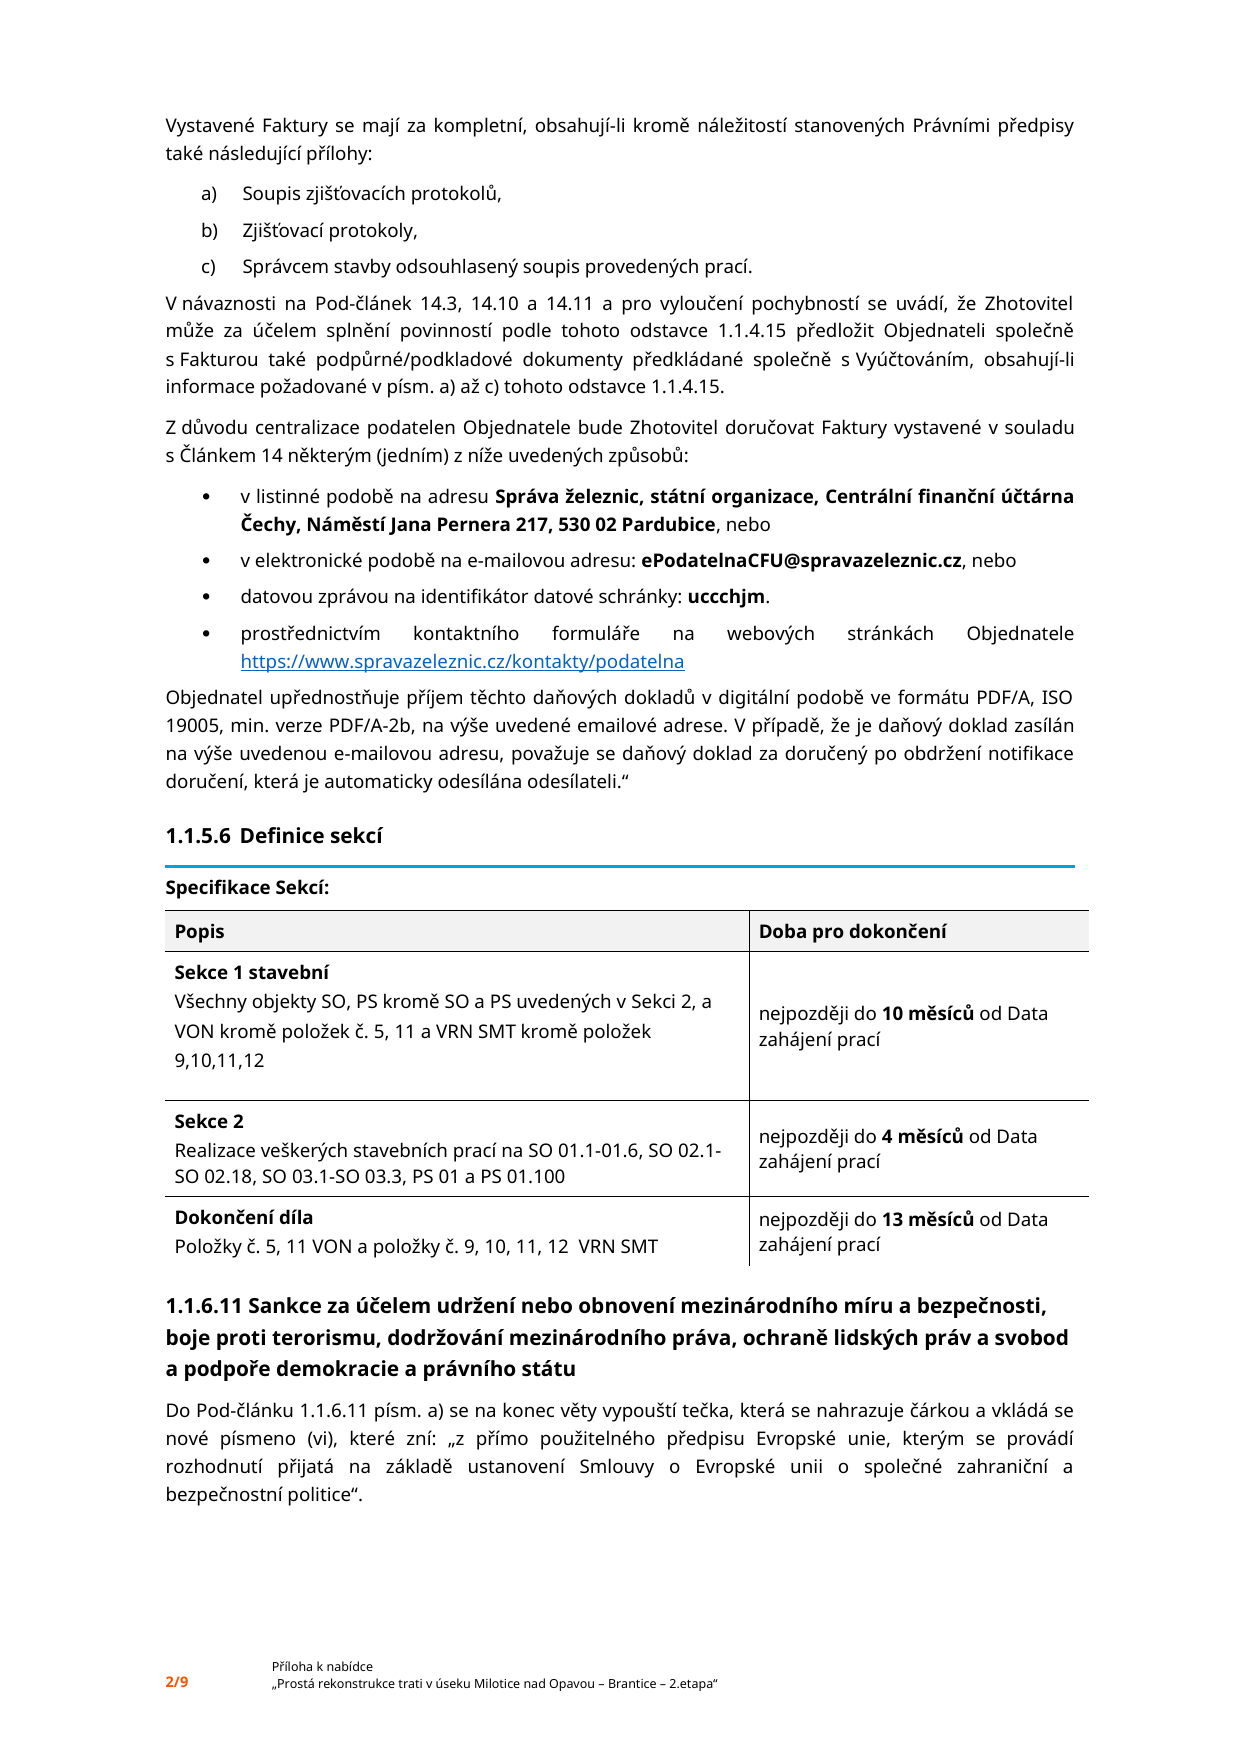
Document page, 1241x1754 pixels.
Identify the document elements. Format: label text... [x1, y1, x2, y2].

text v listinné podobě na adresu Správa železnic, státní organizace, Centrální finanční účtárna Čechy, Náměstí Jana Pernera 217, 530 02 Pardubice, nebo [203, 483, 1075, 536]
text Z důvodu centralizace podatelen Objednatele bude Zhotovitel doručovat Faktury vystavené v souladu s Článkem 14 některým (jedním) z níže uvedených způsobů: [165, 414, 1075, 468]
text Soupis zjišťovacích protokolů, [201, 181, 1075, 206]
text 1.1.6.11 Sankce za účelem udržení nebo obnovení mezinárodního míru a bezpečnosti, boje proti terorismu, dodržování mezinárodního práva, ochraně lidských práv a svobod a podpoře demokracie a právního státu [165, 1291, 1075, 1382]
text V návaznosti na Pod-článek 14.3, 14.10 a 14.11 a pro vyloučení pochybností se uvádí, že Zhotovitel může za účelem splnění povinností podle tohoto odstavce 1.1.4.15 předložit Objednateli společně s Fakturou také podpůrné/podkladové dokumenty předkládané společně s Vyúčtováním, obsahují-li informace požadované v písm. a) až c) tohoto odstavce 1.1.4.15. [165, 290, 1075, 399]
table_header Doba pro dokončení [750, 911, 1089, 951]
text 1.1.5.6 Definice sekcí [165, 821, 1075, 850]
table_cell nejpozději do 10 měsíců od Data zahájení prací [750, 952, 1089, 1100]
table_cell nejpozději do 13 měsíců od Data zahájení prací [750, 1197, 1089, 1266]
text v elektronické podobě na e-mailovou adresu: ePodatelnaCFU@spravazeleznic.cz, nebo [203, 547, 1075, 573]
text Zjišťovací protokoly, [201, 217, 1075, 243]
table_cell Dokončení díla Položky č. 5, 11 VON a položky č. 9, 10, 11, 12 VRN SMT [165, 1197, 749, 1266]
table_cell Sekce 2 Realizace veškerých stavebních prací na SO 01.1-01.6, SO 02.1-SO 02.18, SO 03.1-SO 03.3, PS 01 a PS 01.100 [165, 1101, 749, 1196]
text Specifikace Sekcí: [165, 868, 1075, 900]
text Vystavené Faktury se mají za kompletní, obsahují-li kromě náležitostí stanovených Právními předpisy také následující přílohy: [165, 112, 1075, 166]
table_cell nejpozději do 4 měsíců od Data zahájení prací [750, 1101, 1089, 1196]
text Objednatel upřednostňuje příjem těchto daňových dokladů v digitální podobě ve formátu PDF/A, ISO 19005, min. verze PDF/A-2b, na výše uvedené emailové adrese. V případě, že je daňový doklad zasílán na výše uvedenou e-mailovou adresu, považuje se daňový doklad za doručený po obdržení notifikace doručení, která je automaticky odesílána odesílateli.“ [165, 684, 1075, 794]
text Do Pod-článku 1.1.6.11 písm. a) se na konec věty vypouští tečka, která se nahrazuje čárkou a vkládá se nové písmeno (vi), které zní: „z přímo použitelného předpisu Evropské unie, kterým se provádí rozhodnutí přijatá na základě ustanovení Smlouvy o Evropské unii o společné zahraniční a bezpečnostní politice“. [165, 1398, 1075, 1507]
text datovou zprávou na identifikátor datové schránky: uccchjm. [203, 584, 1075, 609]
table_cell Sekce 1 stavební Všechny objekty SO, PS kromě SO a PS uvedených v Sekci 2, a VON kromě položek č. 5, 11 a VRN SMT kromě položek 9,10,11,12 [165, 952, 749, 1100]
text Správcem stavby odsouhlasený soupis provedených prací. [201, 253, 1075, 279]
table_header Popis [165, 911, 749, 951]
text prostřednictvím kontaktního formuláře na webových stránkách Objednatele https://www.spravazeleznic.cz/kontakty/podatelna [203, 620, 1075, 673]
